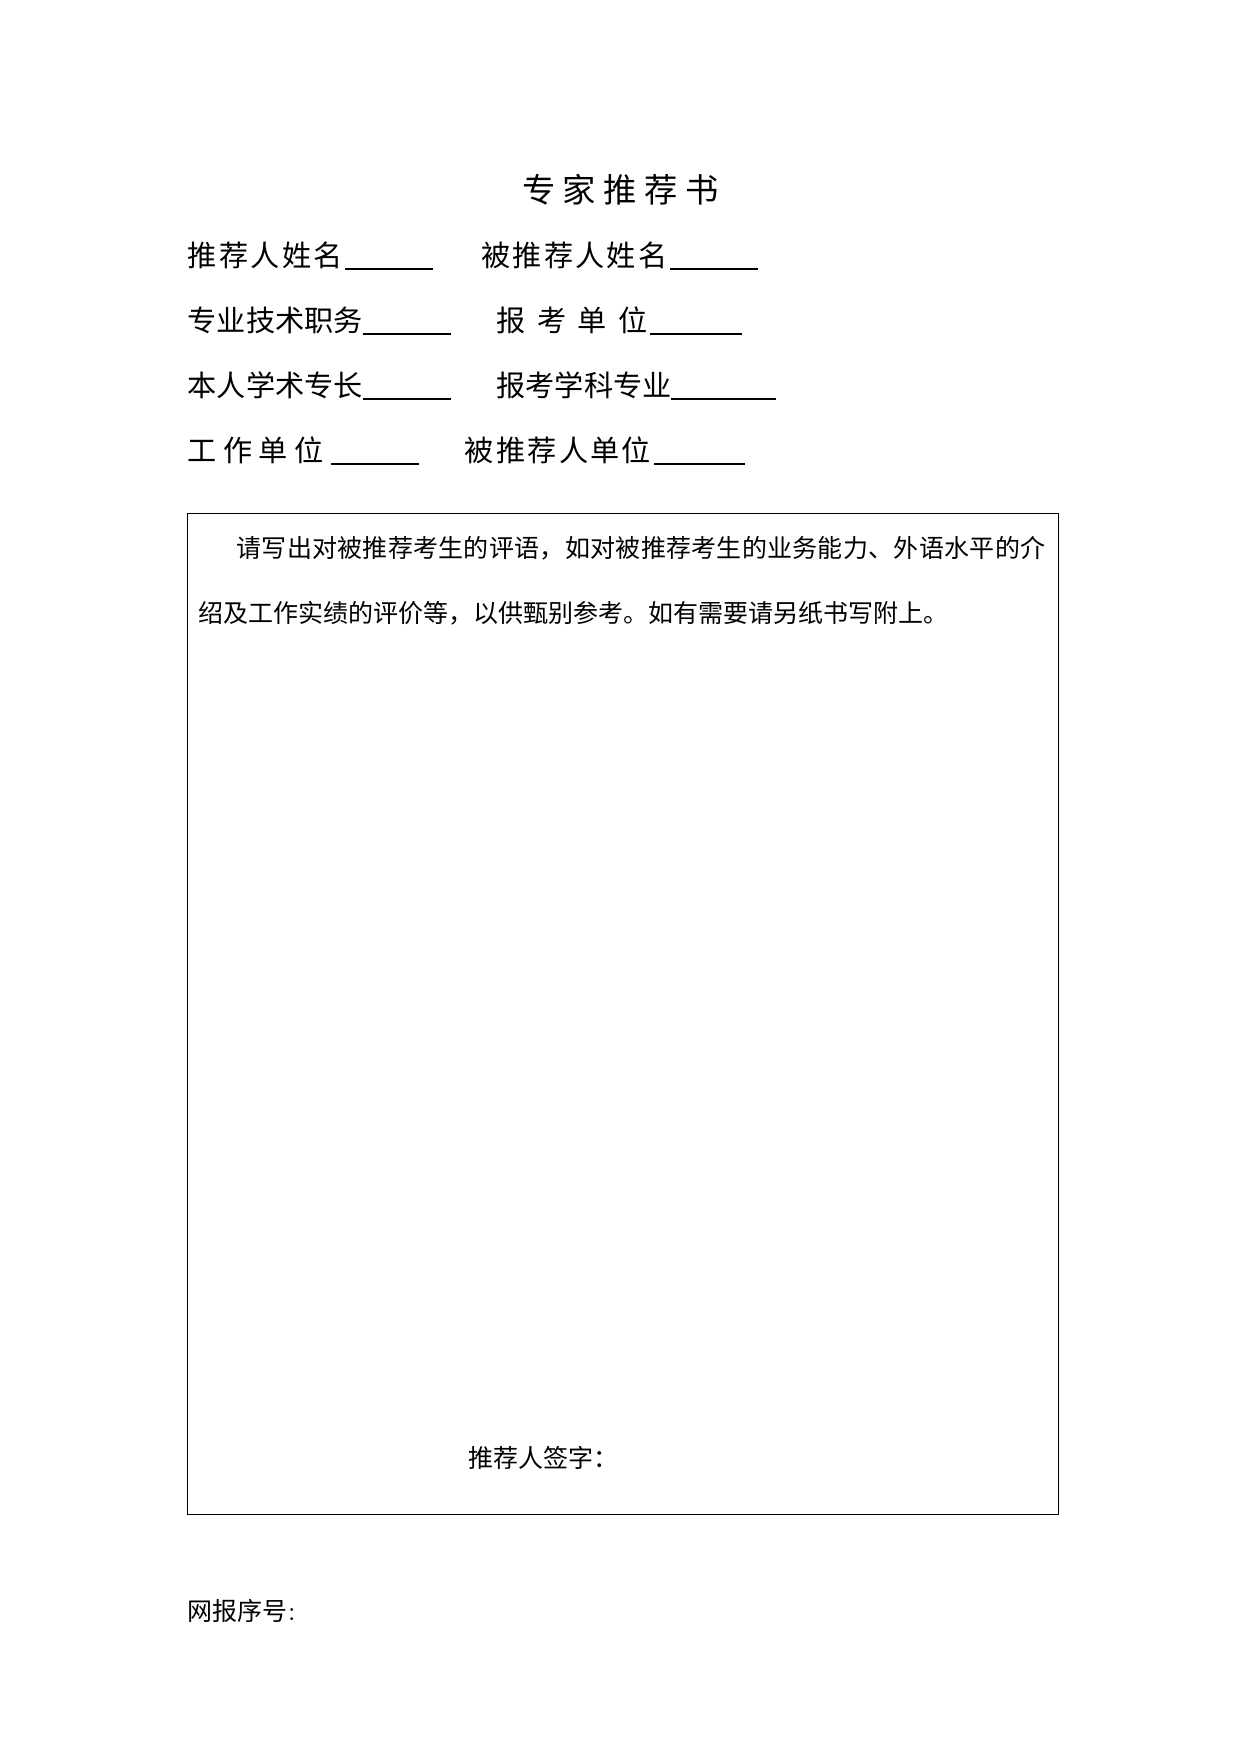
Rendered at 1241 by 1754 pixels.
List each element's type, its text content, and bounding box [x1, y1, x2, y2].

text 专业技术职务 报 考 单 位 [187, 286, 1053, 351]
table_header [188, 514, 1058, 1514]
text 推荐人姓名 被推荐人姓名 [187, 221, 1053, 286]
text 专 家 推 荐 书 [187, 156, 1053, 221]
text 本人学术专长 报考学科专业 [187, 351, 1053, 416]
text 工 作 单 位 被推荐人单位 [187, 416, 1053, 481]
